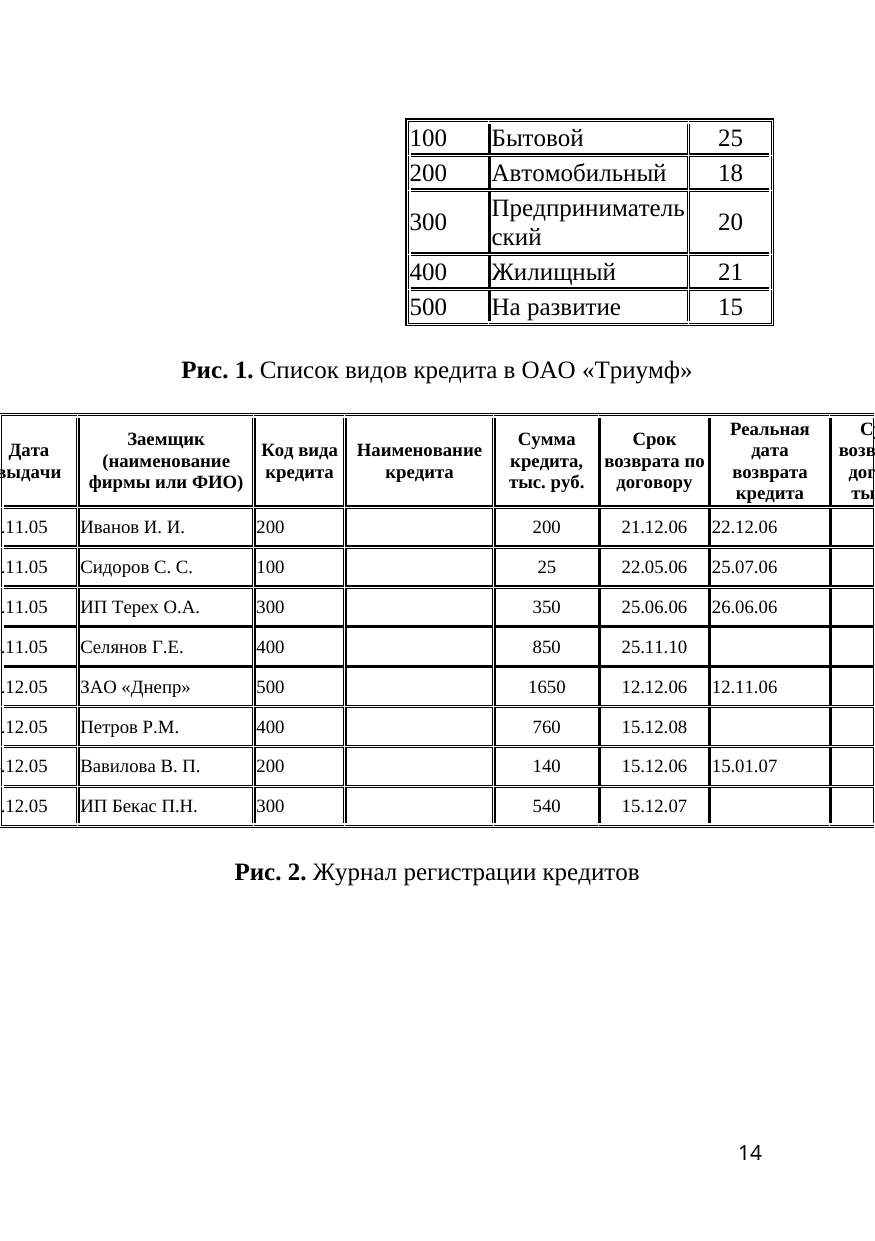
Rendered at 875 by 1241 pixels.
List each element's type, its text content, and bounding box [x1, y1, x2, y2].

table_cell [832, 668, 873, 705]
table_cell 15 [689, 287, 771, 322]
table_cell 15.01.07 [711, 748, 829, 784]
table_cell 25.07.06 [711, 549, 829, 585]
table_cell Сидоров С. С. [80, 549, 252, 585]
table_cell 200 [409, 153, 488, 188]
table_cell 14.12.05 [0, 745, 78, 784]
table_cell [347, 549, 492, 585]
table_cell 100 [409, 120, 489, 153]
table_cell 22.11.05 [2, 545, 76, 585]
table_cell Жилищный [491, 256, 687, 287]
table_cell 540 [494, 788, 599, 824]
table_cell 760 [496, 708, 598, 745]
table_cell [347, 748, 492, 784]
table_header Сумма кредита, тыс. руб. [494, 414, 599, 505]
table_cell 400 [256, 628, 343, 665]
table_cell 21.12.06 [601, 509, 708, 545]
table_cell [832, 748, 873, 784]
table_header Срок возврата по договору [599, 416, 709, 505]
table_cell 15.12.07 [599, 788, 709, 824]
table_cell [347, 668, 492, 705]
table_cell Вавилова В. П. [80, 748, 252, 784]
table_header Код вида кредита [254, 414, 345, 505]
table_header Заемщик (наименование фирмы или ФИО) [78, 414, 254, 505]
table_cell 12.12.06 [601, 668, 708, 705]
table_cell 140 [496, 748, 598, 784]
table_cell 12.11.06 [711, 668, 829, 705]
text Рис. 2. Журнал регистрации кредитов [112, 857, 762, 886]
table_cell [345, 785, 494, 824]
table_cell [832, 628, 873, 665]
table_cell 12.12.05 [2, 665, 76, 705]
table_header Реальная дата возврата кредита [709, 414, 830, 505]
table_cell 15.12.05 [2, 785, 78, 824]
table_cell 26.06.06 [711, 589, 829, 625]
table_cell 25 [689, 122, 771, 153]
table_cell 850 [496, 628, 598, 665]
table_cell 350 [496, 589, 598, 625]
table_cell 300 [256, 589, 343, 625]
table_cell 20 [690, 188, 771, 252]
table_cell 21 [690, 252, 771, 287]
table_cell [347, 509, 492, 545]
table_cell Бытовой [489, 122, 688, 153]
table_cell ЗАО «Днепр» [80, 668, 252, 705]
table_cell [347, 628, 492, 665]
table_cell 500 [409, 287, 489, 322]
table_cell Автомобильный [491, 157, 687, 188]
table_cell Предпринимательский [491, 192, 687, 252]
table_cell 13.12.05 [0, 705, 78, 745]
table_cell 300 [409, 188, 488, 252]
table_cell 24.11.05 [2, 625, 76, 665]
table_cell [709, 788, 830, 824]
table_cell 200 [496, 509, 598, 545]
table_header Сумма возврата по договору, тыс. руб. [830, 416, 874, 505]
table_cell 18 [690, 153, 771, 188]
table_header Наименование кредита [345, 414, 494, 505]
table_cell 400 [256, 708, 343, 745]
table_cell 200 [256, 748, 343, 784]
table_cell 300 [254, 785, 345, 824]
table_cell 25.06.06 [601, 589, 708, 625]
table_cell [832, 589, 873, 625]
table_cell Петров P.M. [80, 708, 252, 745]
table_cell Селянов Г.Е. [80, 628, 252, 665]
table_cell 25.11.10 [601, 628, 708, 665]
table_cell 21.11.05 [2, 505, 76, 545]
table_cell [347, 708, 492, 745]
table_cell [832, 708, 873, 745]
table_cell 15.12.06 [601, 748, 708, 784]
table_cell [711, 628, 829, 665]
table_cell 200 [256, 509, 343, 545]
table_cell [830, 788, 874, 824]
table_cell [347, 589, 492, 625]
table_cell 1650 [496, 668, 598, 705]
table_cell 500 [256, 668, 343, 705]
table_cell 400 [409, 252, 488, 287]
table_cell [711, 708, 829, 745]
table_cell 22.12.06 [711, 509, 829, 545]
table_header Дата выдачи [0, 414, 78, 505]
table_cell Иванов И. И. [80, 509, 252, 545]
table_cell На развитие [489, 291, 688, 322]
table_cell 100 [256, 549, 343, 585]
table_cell ИП Терех О.А. [80, 589, 252, 625]
table_cell 22.05.06 [601, 549, 708, 585]
text Рис. 1. Список видов кредита в ОАО «Триумф» [112, 355, 762, 383]
table_cell 23.11.05 [2, 585, 76, 625]
table_cell [832, 509, 873, 545]
table_cell 15.12.08 [601, 708, 708, 745]
table_cell 25 [496, 549, 598, 585]
table_cell [832, 549, 873, 585]
table_cell ИП Бекас П.Н. [78, 785, 254, 824]
